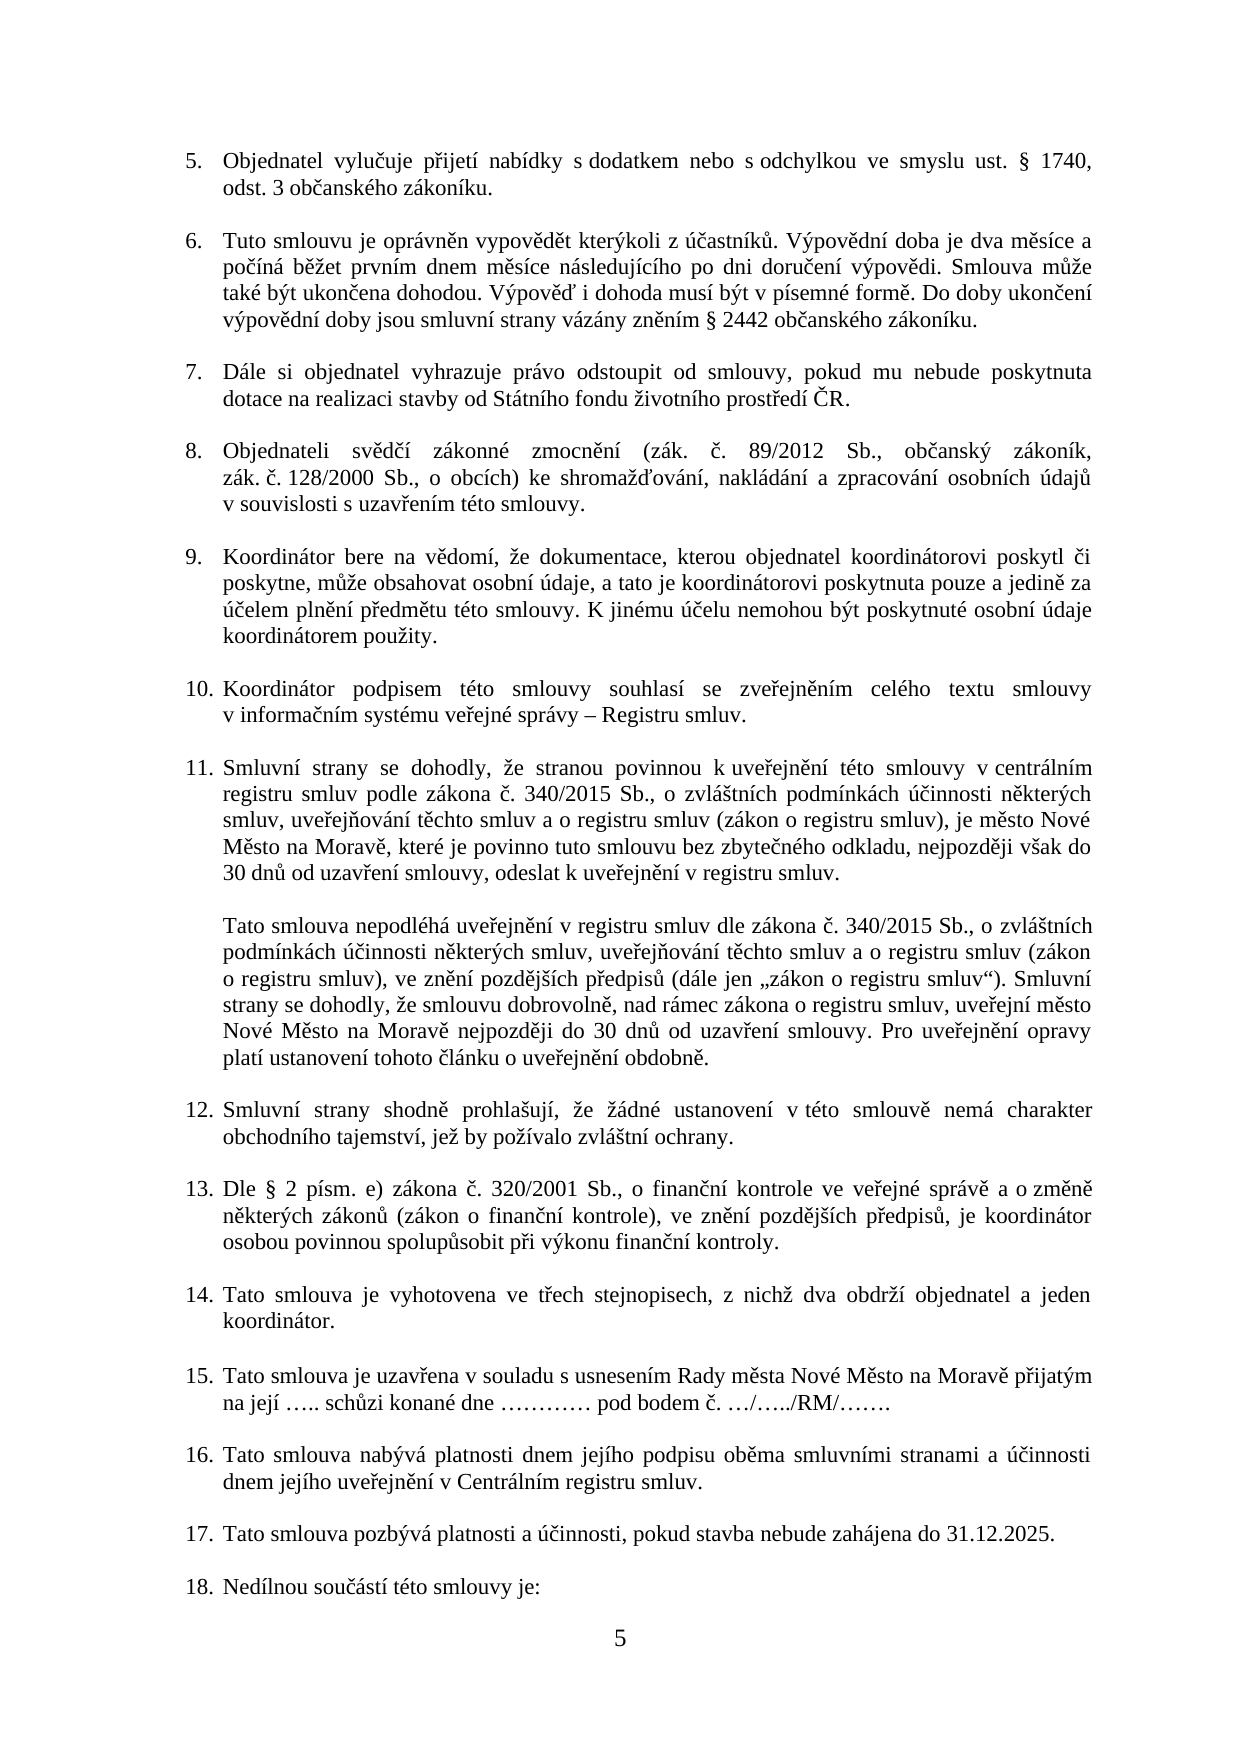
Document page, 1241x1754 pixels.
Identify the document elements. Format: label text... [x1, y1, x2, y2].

list Nedílnou součástí této smlouvy je: [185, 1573, 1093, 1599]
list Objednatel vylučuje přijetí nabídky s dodatkem nebo s odchylkou ve smyslu ust. § 1740, odst. 3 občanského zákoníku. [185, 148, 1093, 200]
list Tato smlouva pozbývá platnosti a účinnosti, pokud stavba nebude zahájena do 31.12.2025. [185, 1520, 1093, 1547]
list Tuto smlouvu je oprávněn vypovědět kterýkoli z účastníků. Výpovědní doba je dva měsíce a počíná běžet prvním dnem měsíce následujícího po dni doručení výpovědi. Smlouva může také být ukončena dohodou. Výpověď i dohoda musí být v písemné formě. Do doby ukončení výpovědní doby jsou smluvní strany vázány zněním § 2442 občanského zákoníku. [185, 227, 1093, 332]
list Dle § 2 písm. e) zákona č. 320/2001 Sb., o finanční kontrole ve veřejné správě a o změně některých zákonů (zákon o finanční kontrole), ve znění pozdějších předpisů, je koordinátor osobou povinnou spolupůsobit při výkonu finanční kontroly. [185, 1175, 1093, 1254]
list Smluvní strany se dohodly, že stranou povinnou k uveřejnění této smlouvy v centrálním registru smluv podle zákona č. 340/2015 Sb., o zvláštních podmínkách účinnosti některých smluv, uveřejňování těchto smluv a o registru smluv (zákon o registru smluv), je město Nové Město na Moravě, které je povinno tuto smlouvu bez zbytečného odkladu, nejpozději však do 30 dnů od uzavření smlouvy, odeslat k uveřejnění v registru smluv. [185, 754, 1093, 886]
text Tato smlouva nepodléhá uveřejnění v registru smluv dle zákona č. 340/2015 Sb., o zvláštních podmínkách účinnosti některých smluv, uveřejňování těchto smluv a o registru smluv (zákon o registru smluv), ve znění pozdějších předpisů (dále jen „zákon o registru smluv“). Smluvní strany se dohodly, že smlouvu dobrovolně, nad rámec zákona o registru smluv, uveřejní město Nové Město na Moravě nejpozději do 30 dnů od uzavření smlouvy. Pro uveřejnění opravy platí ustanovení tohoto článku o uveřejnění obdobně. [223, 912, 1093, 1070]
list Tato smlouva nabývá platnosti dnem jejího podpisu oběma smluvními stranami a účinnosti dnem jejího uveřejnění v Centrálním registru smluv. [185, 1441, 1093, 1494]
list Smluvní strany shodně prohlašují, že žádné ustanovení v této smlouvě nemá charakter obchodního tajemství, jež by požívalo zvláštní ochrany. [185, 1096, 1093, 1149]
list Tato smlouva je vyhotovena ve třech stejnopisech, z nichž dva obdrží objednatel a jeden koordinátor. [185, 1281, 1093, 1333]
list Tato smlouva je uzavřena v souladu s usnesením Rady města Nové Město na Moravě přijatým na její ….. schůzi konané dne ………… pod bodem č. …/…../RM/……. [185, 1362, 1093, 1415]
list Koordinátor bere na vědomí, že dokumentace, kterou objednatel koordinátorovi poskytl či poskytne, může obsahovat osobní údaje, a tato je koordinátorovi poskytnuta pouze a jedině za účelem plnění předmětu této smlouvy. K jinému účelu nemohou být poskytnuté osobní údaje koordinátorem použity. [185, 543, 1093, 648]
list Objednateli svědčí zákonné zmocnění (zák. č. 89/2012 Sb., občanský zákoník, zák. č. 128/2000 Sb., o obcích) ke shromažďování, nakládání a zpracování osobních údajů v souvislosti s uzavřením této smlouvy. [185, 437, 1093, 517]
list Koordinátor podpisem této smlouvy souhlasí se zveřejněním celého textu smlouvy v informačním systému veřejné správy – Registru smluv. [185, 675, 1093, 727]
list Dále si objednatel vyhrazuje právo odstoupit od smlouvy, pokud mu nebude poskytnuta dotace na realizaci stavby od Státního fondu životního prostředí ČR. [185, 358, 1093, 411]
